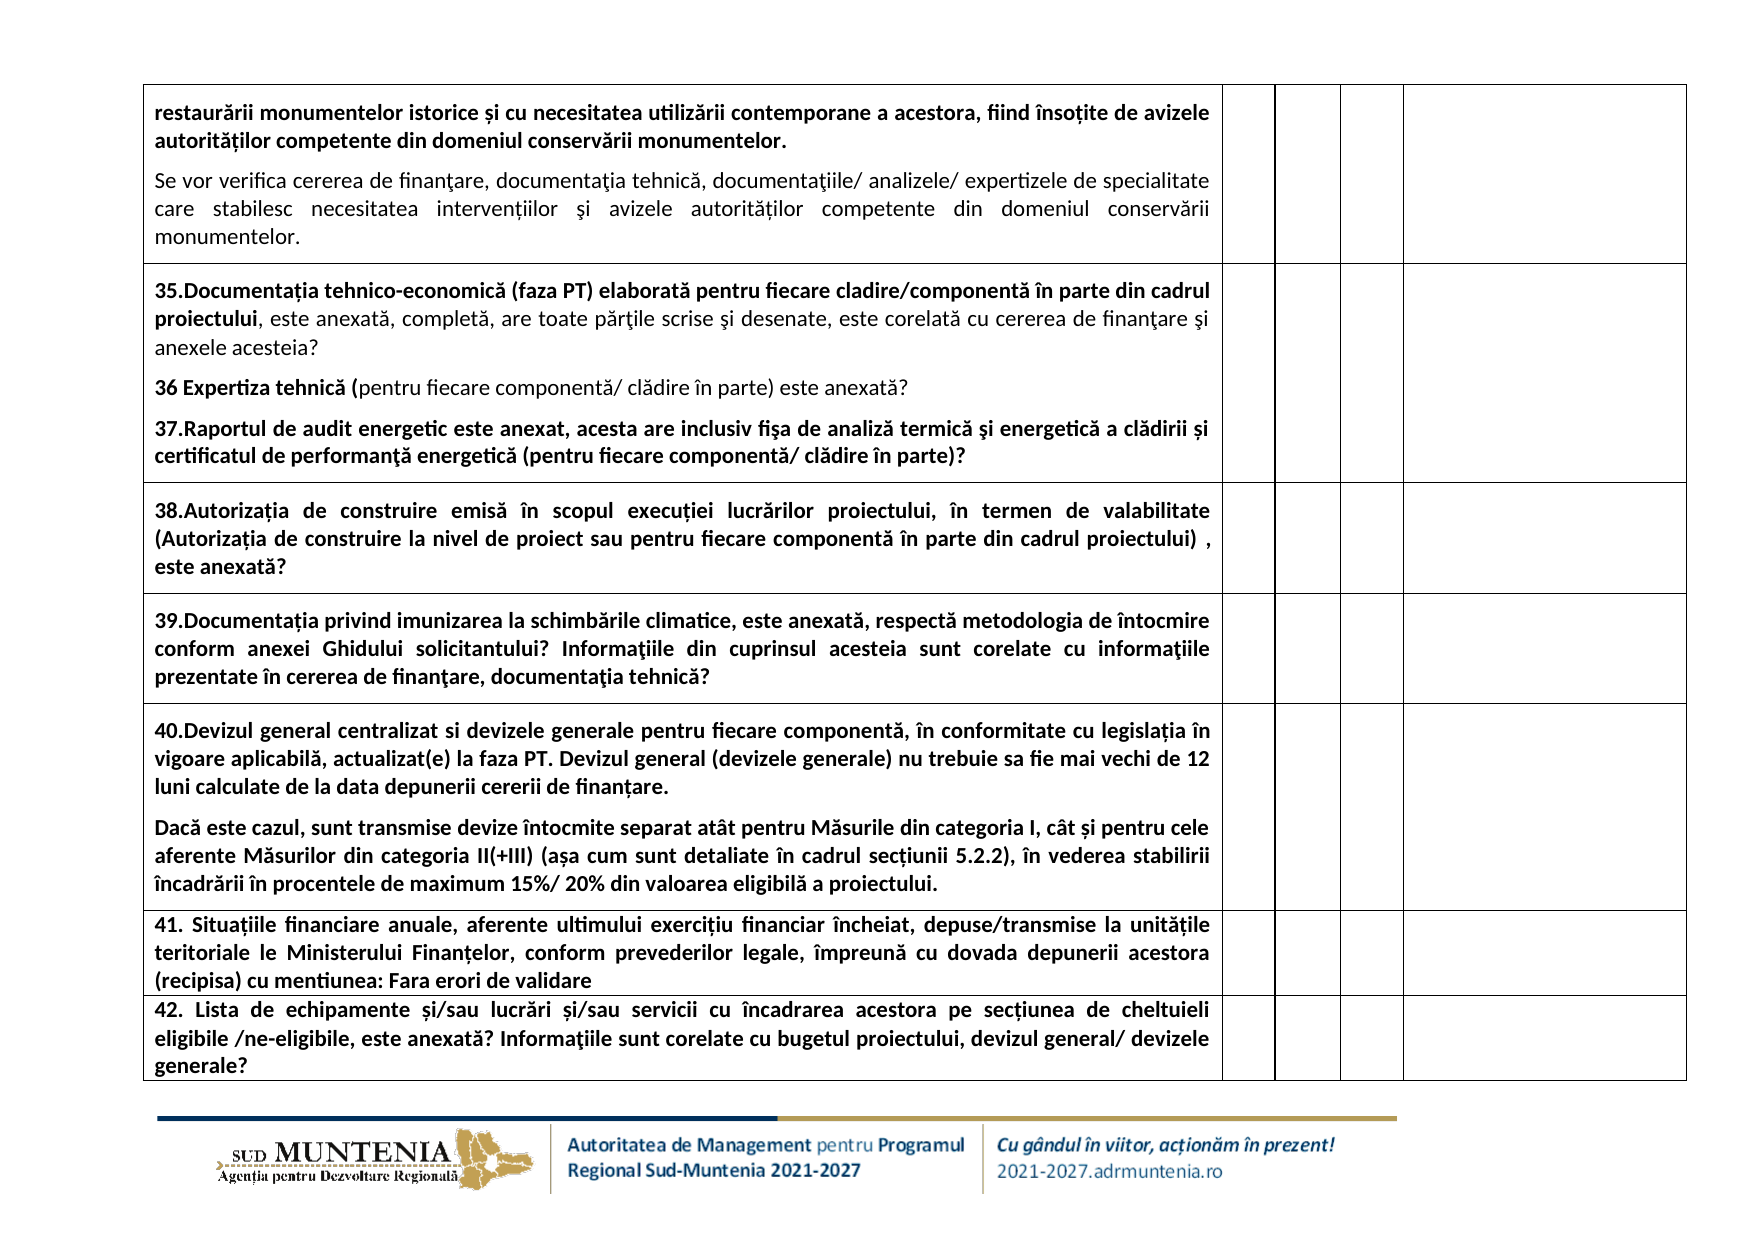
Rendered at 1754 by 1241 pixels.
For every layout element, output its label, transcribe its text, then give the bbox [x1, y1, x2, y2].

table_cell [1276, 704, 1340, 909]
table_cell [1404, 264, 1686, 482]
table_cell [1404, 594, 1686, 703]
table_cell [1276, 594, 1340, 703]
table_cell [1276, 264, 1340, 482]
table_cell [1223, 996, 1274, 1080]
table_cell [1341, 85, 1403, 263]
table_cell [1223, 264, 1274, 482]
table_cell [1223, 85, 1274, 263]
table_cell [1223, 594, 1274, 703]
table_cell [1341, 704, 1403, 909]
table_cell [1223, 483, 1274, 593]
table_cell [1223, 704, 1274, 909]
table_cell 39.Documentația privind imunizarea la schimbările climatice, este anexată, respectă metodologia de întocmire conform anexei Ghidului solicitantului? Informaţiile din cuprinsul acesteia sunt corelate cu informaţiile prezentate în cererea de finanţare, documentaţia tehnică? [144, 594, 1222, 703]
table_cell [1341, 264, 1403, 482]
table_cell 35.Documentația tehnico-economică (faza PT) elaborată pentru fiecare cladire/componentă în parte din cadrul proiectului, este anexată, completă, are toate părţile scrise şi desenate, este corelată cu cererea de finanţare şi anexele acesteia? 36 Expertiza tehnică (pentru fiecare componentă/ clădire în parte) este anexată? 37.Raportul de audit energetic este anexat, acesta are inclusiv fişa de analiză termică şi energetică a clădirii și certificatul de performanţă energetică (pentru fiecare componentă/ clădire în parte)? [144, 264, 1222, 482]
table_cell [1404, 911, 1686, 994]
table_cell [1276, 996, 1340, 1080]
table_cell [1404, 483, 1686, 593]
table_cell [1341, 594, 1403, 703]
table_cell [1404, 996, 1686, 1080]
table_cell 40.Devizul general centralizat si devizele generale pentru fiecare componentă, în conformitate cu legislația în vigoare aplicabilă, actualizat(e) la faza PT. Devizul general (devizele generale) nu trebuie sa fie mai vechi de 12 luni calculate de la data depunerii cererii de finanțare. Dacă este cazul, sunt transmise devize întocmite separat atât pentru Măsurile din categoria I, cât și pentru cele aferente Măsurilor din categoria II(+III) (așa cum sunt detaliate în cadrul secțiunii 5.2.2), în vederea stabilirii încadrării în procentele de maximum 15%/ 20% din valoarea eligibilă a proiectului. [144, 704, 1222, 909]
table_cell [1341, 996, 1403, 1080]
table_cell 41. Situațiile financiare anuale, aferente ultimului exercițiu financiar încheiat, depuse/transmise la unitățile teritoriale le Ministerului Finanțelor, conform prevederilor legale, împreună cu dovada depunerii acestora (recipisa) cu mentiunea: Fara erori de validare [144, 911, 1222, 994]
picture [157, 1116, 1398, 1195]
table_cell 38.Autorizația de construire emisă în scopul execuției lucrărilor proiectului, în termen de valabilitate (Autorizația de construire la nivel de proiect sau pentru fiecare componentă în parte din cadrul proiectului) , este anexată? [144, 483, 1222, 593]
table_cell [1404, 704, 1686, 909]
table_cell [1341, 483, 1403, 593]
table_cell [1276, 85, 1340, 263]
table_cell [1276, 483, 1340, 593]
table_cell 42. Lista de echipamente și/sau lucrări și/sau servicii cu încadrarea acestora pe secțiunea de cheltuieli eligibile /ne-eligibile, este anexată? Informaţiile sunt corelate cu bugetul proiectului, devizul general/ devizele generale? [144, 996, 1222, 1080]
table_cell [1223, 911, 1274, 994]
table_cell [1276, 911, 1340, 994]
table_cell [1341, 911, 1403, 994]
table_cell [1404, 85, 1686, 263]
